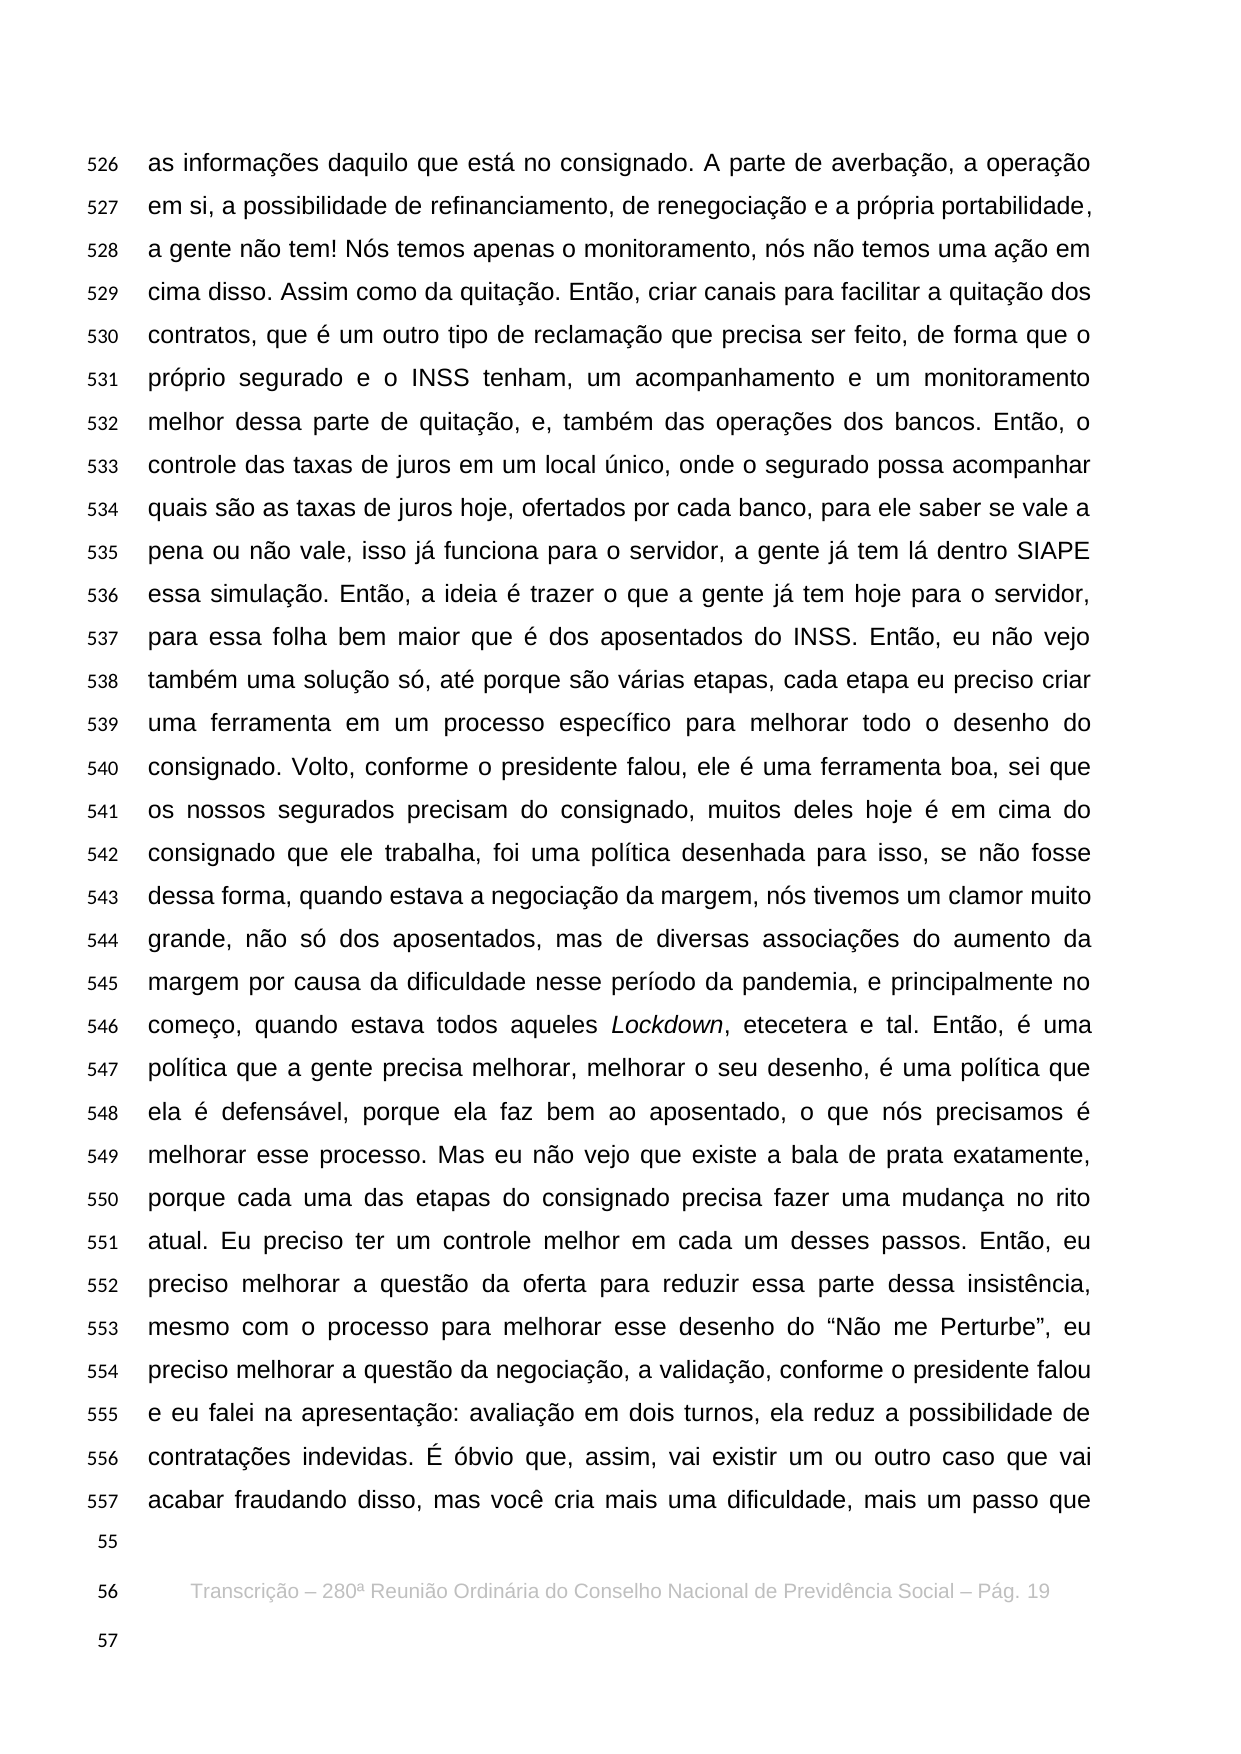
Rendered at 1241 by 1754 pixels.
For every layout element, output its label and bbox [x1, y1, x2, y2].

text [148, 148, 1092, 1513]
